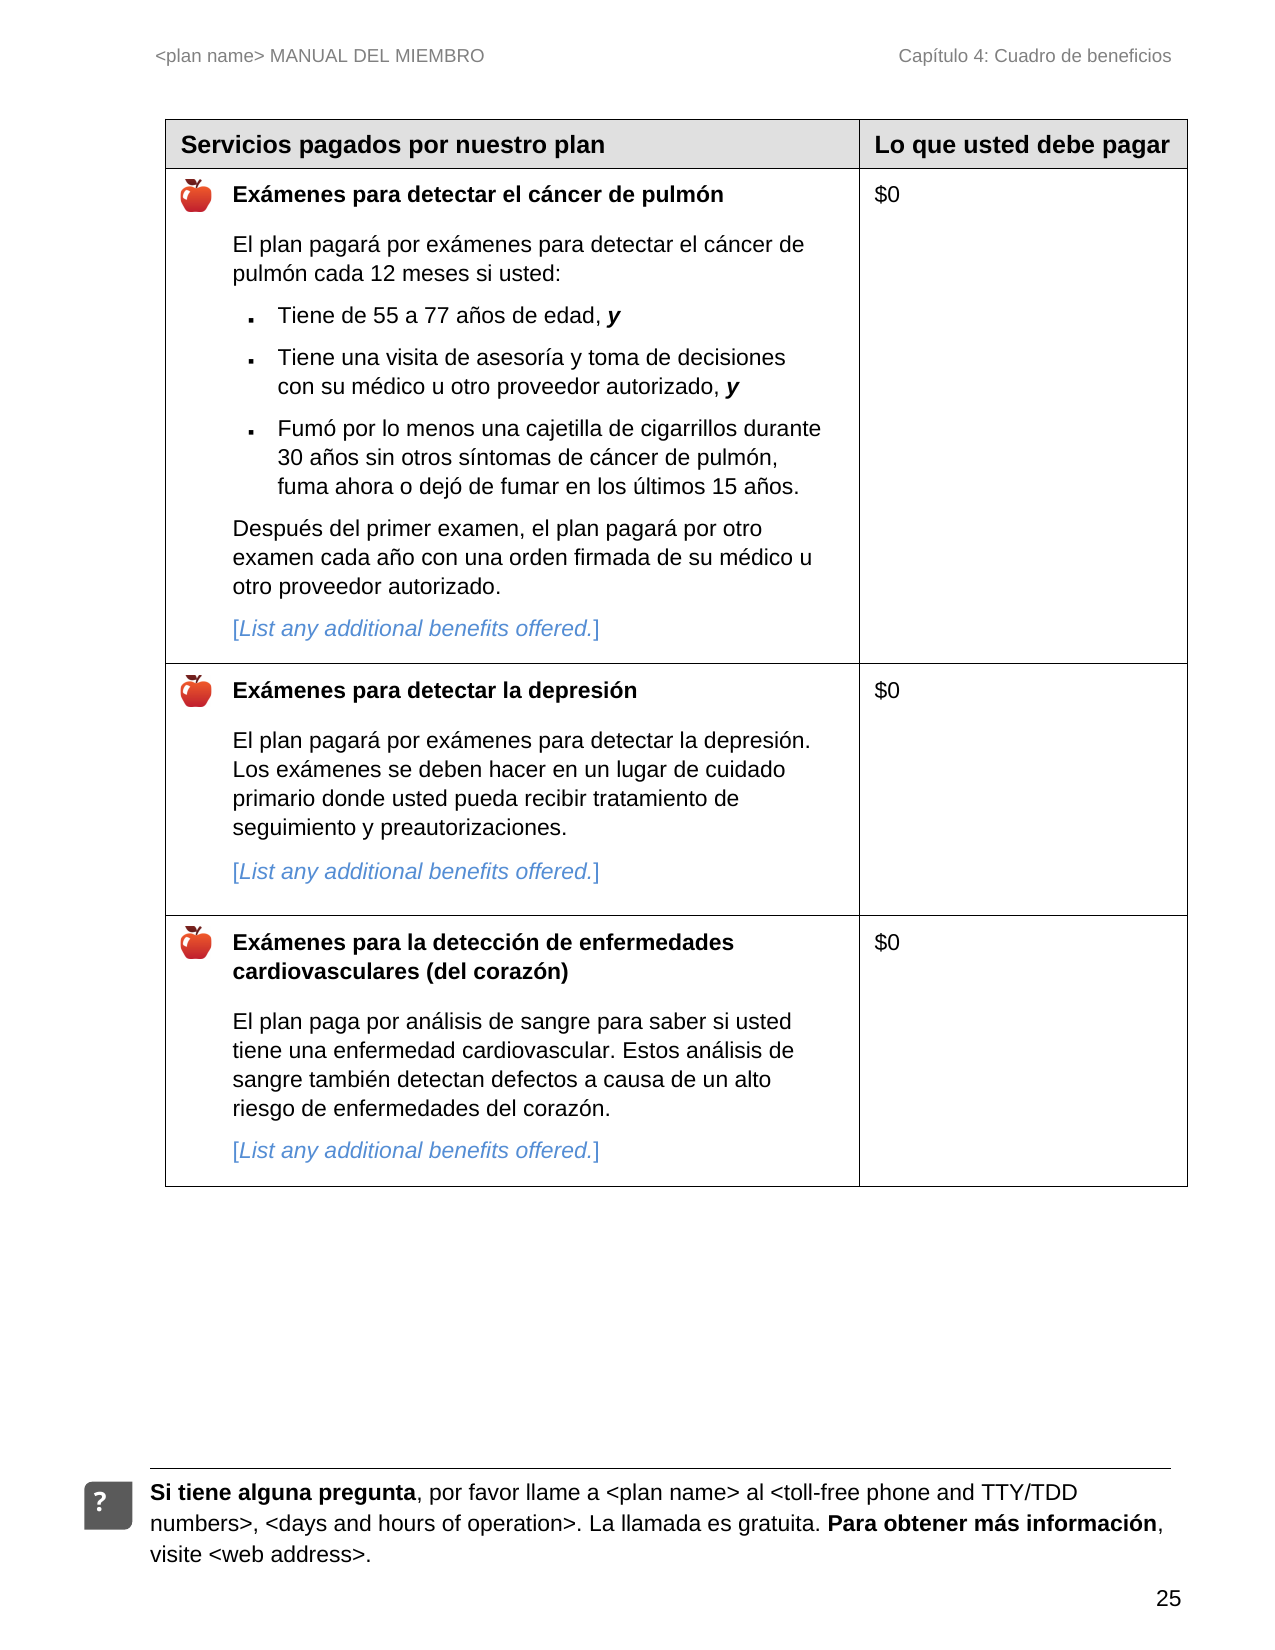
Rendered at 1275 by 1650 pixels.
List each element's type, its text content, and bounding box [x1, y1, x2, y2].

table_cell [166, 916, 231, 1186]
table_cell $0 [860, 916, 1187, 1186]
table_cell Exámenes para la detección de enfermedades cardiovasculares (del corazón) El plan paga por análisis de sangre para saber si usted tiene una enfermedad cardiovascular. Estos análisis de sangre también detectan defectos a causa de un alto riesgo de enfermedades del corazón. [List any additional benefits offered.] [231, 916, 859, 1186]
table_cell $0 [860, 169, 1187, 663]
table_cell Exámenes para detectar el cáncer de pulmón El plan pagará por exámenes para detectar el cáncer de pulmón cada 12 meses si usted: Tiene de 55 a 77 años de edad, y Tiene una visita de asesoría y toma de decisiones con su médico u otro proveedor autorizado, y Fumó por lo menos una cajetilla de cigarrillos durante 30 años sin otros síntomas de cáncer de pulmón, fuma ahora o dejó de fumar en los últimos 15 años. Después del primer examen, el plan pagará por otro examen cada año con una orden firmada de su médico u otro proveedor autorizado. [List any additional benefits offered.] [231, 169, 859, 663]
table_cell Exámenes para detectar la depresión El plan pagará por exámenes para detectar la depresión. Los exámenes se deben hacer en un lugar de cuidado primario donde usted pueda recibir tratamiento de seguimiento y preautorizaciones. [List any additional benefits offered.] [231, 664, 859, 915]
table_header Servicios pagados por nuestro plan [166, 120, 859, 168]
picture [180, 675, 212, 707]
picture [180, 926, 212, 959]
table_cell [166, 169, 231, 663]
table_cell [166, 664, 231, 915]
picture [180, 179, 212, 212]
table_cell $0 [860, 664, 1187, 915]
table_header Lo que usted debe pagar [860, 120, 1187, 168]
